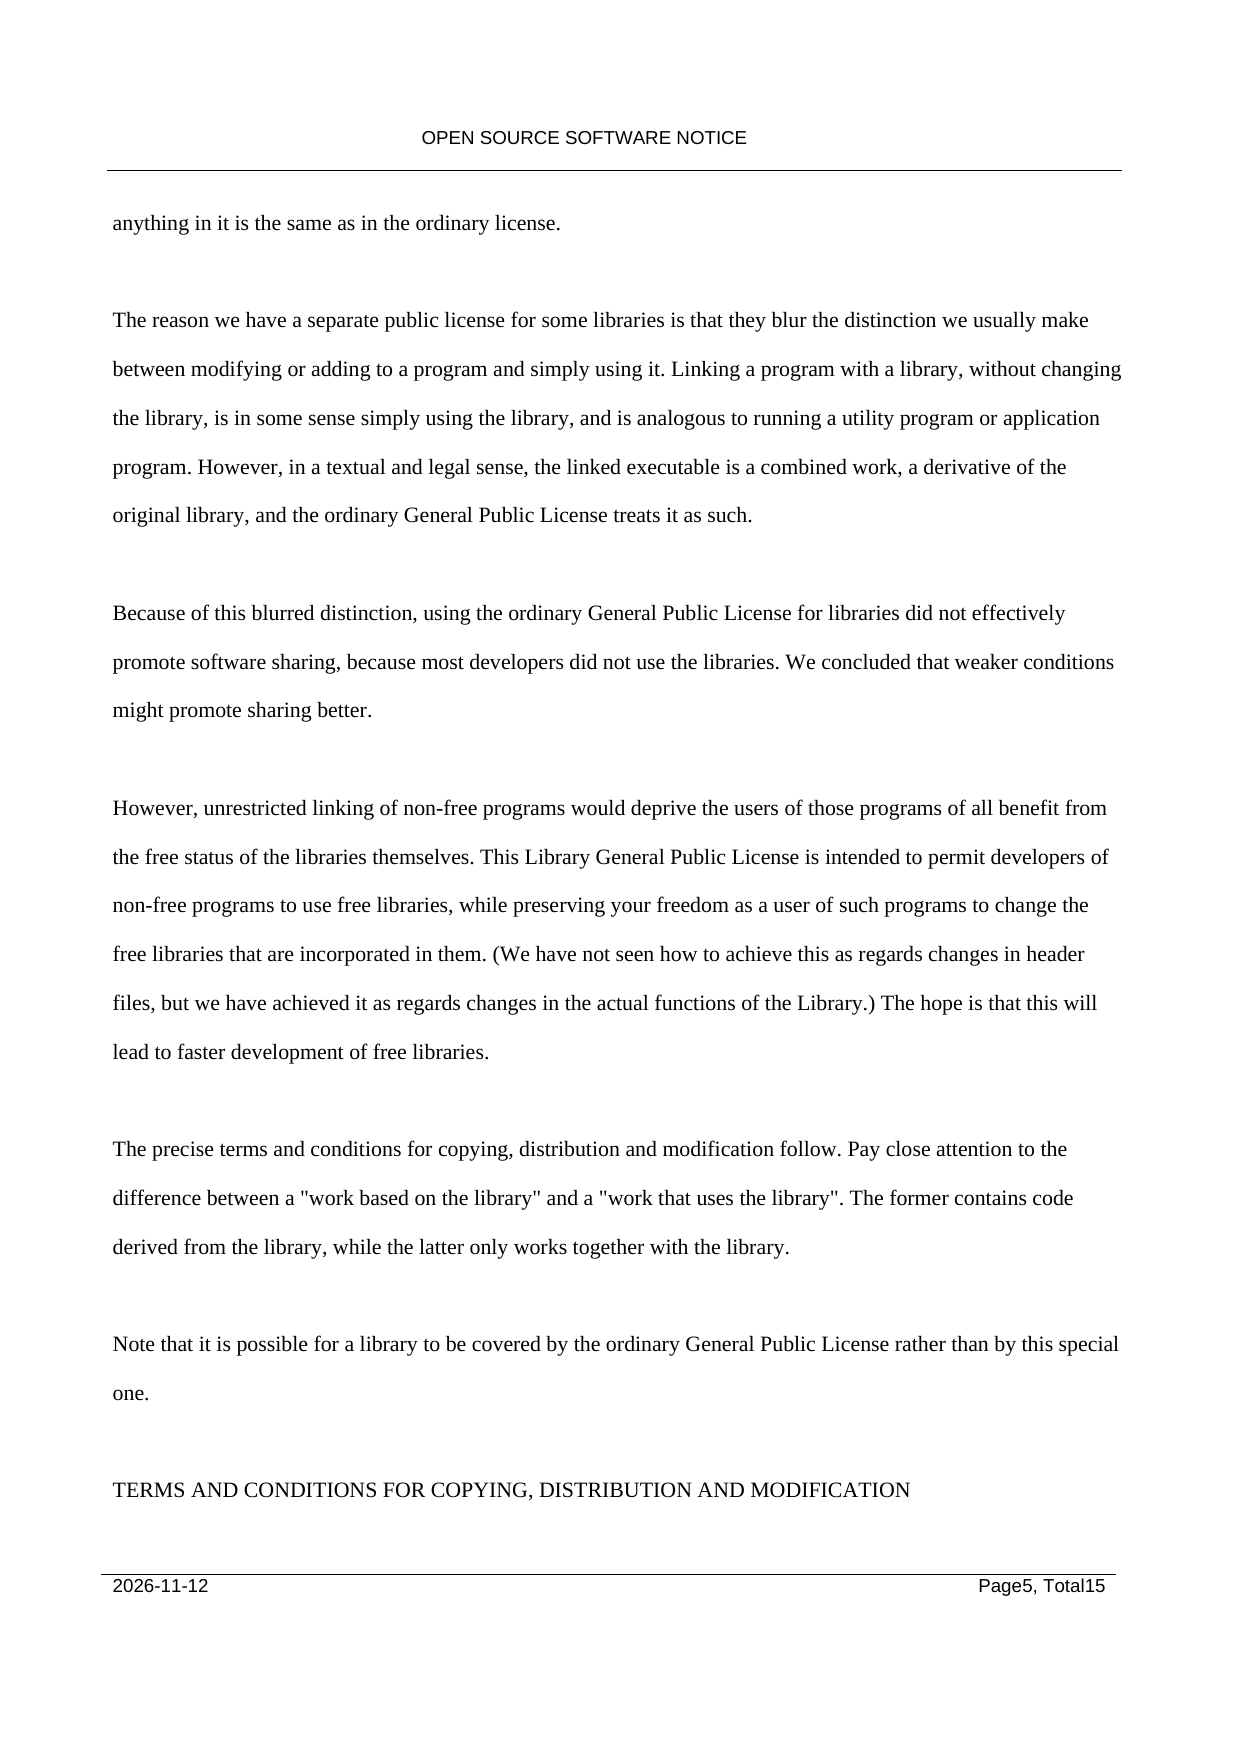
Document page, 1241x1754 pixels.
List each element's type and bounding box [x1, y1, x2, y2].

text [112, 206, 1128, 1506]
